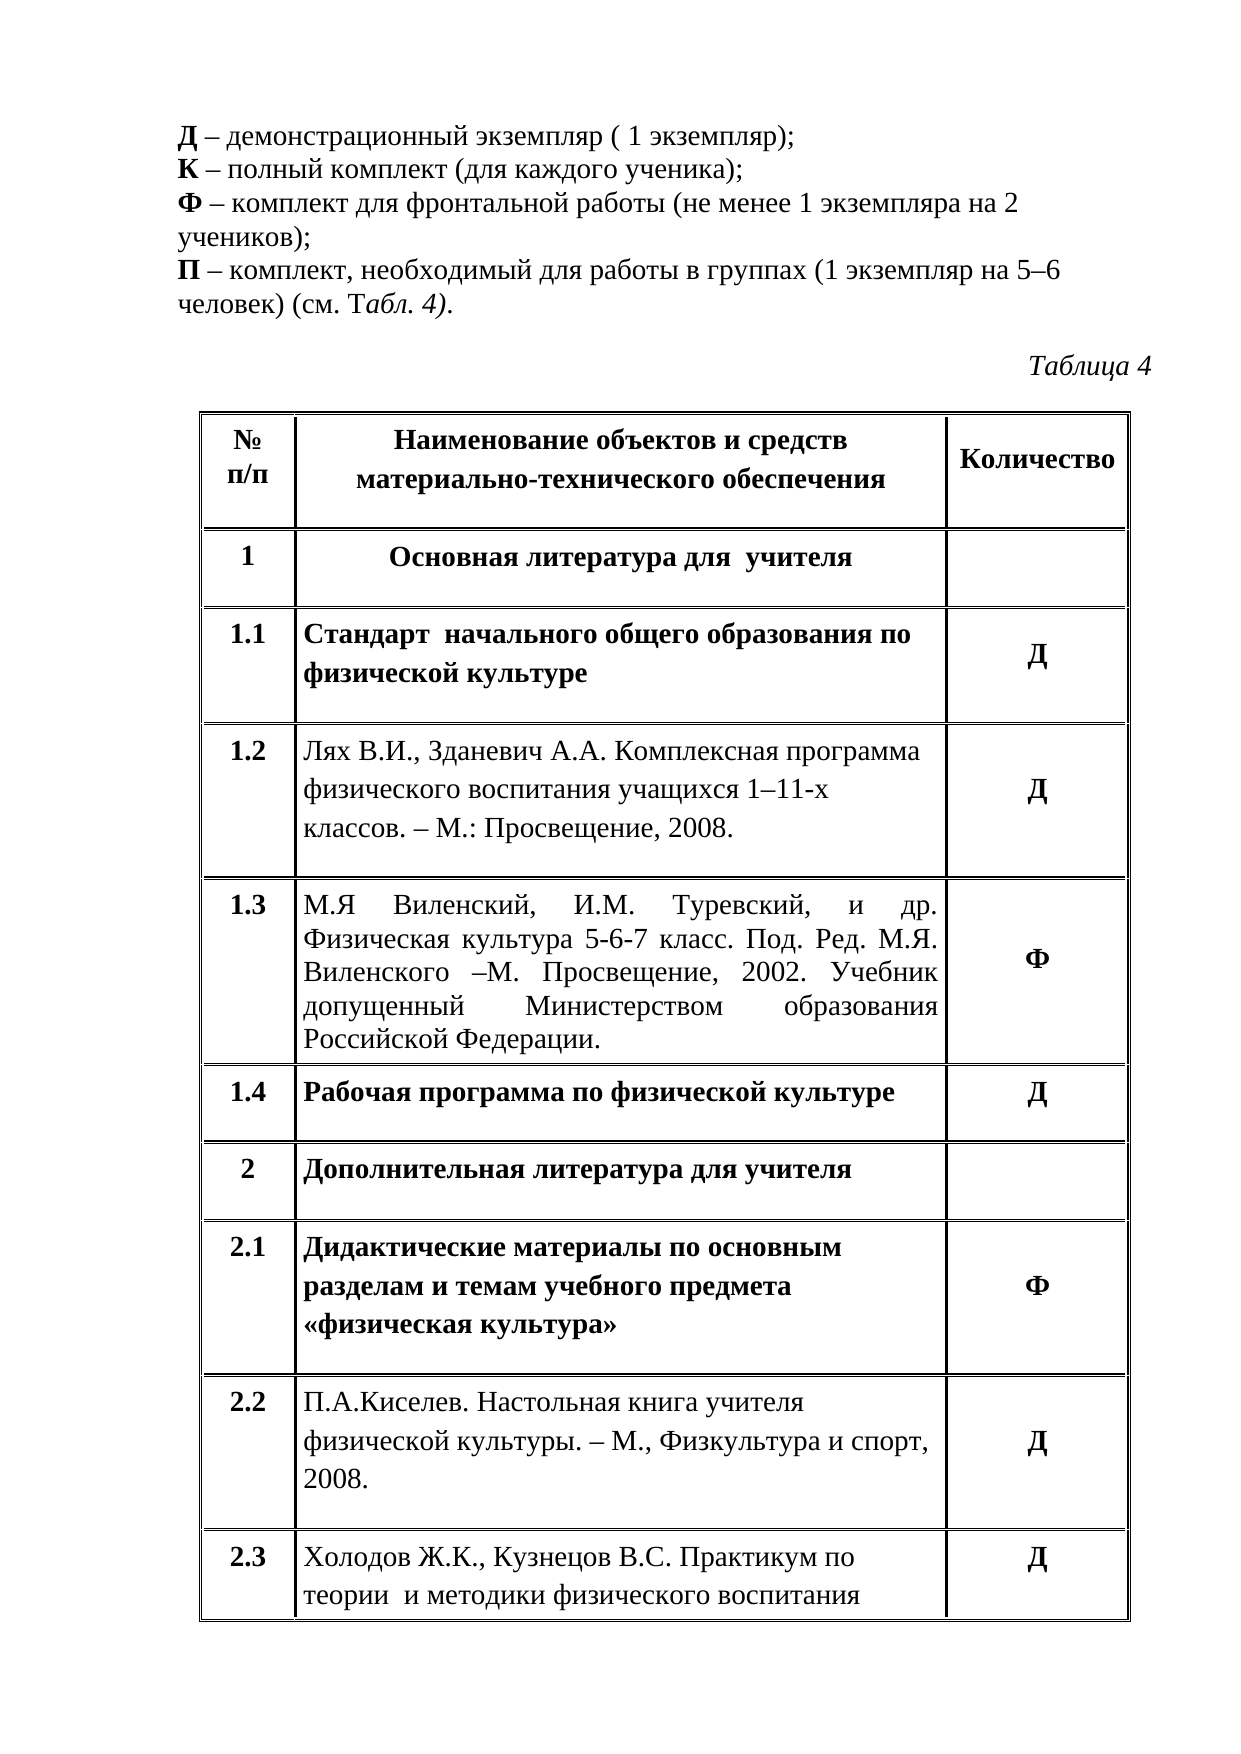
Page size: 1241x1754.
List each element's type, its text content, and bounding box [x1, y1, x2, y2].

table_header № п/п [202, 413, 295, 527]
table_cell Ф [948, 876, 1128, 1063]
table_cell Дополнительная литература для учителя [297, 1144, 945, 1218]
table_cell Лях В.И., Зданевич А.А. Комплексная программа физического воспитания учащихся 1–11-х классов. – М.: Просвещение, 2008. [297, 725, 945, 876]
table_cell [948, 527, 1128, 606]
text Таблица 4 [177, 348, 1152, 382]
table_cell Д [946, 722, 1129, 876]
table_cell 1.3 [202, 876, 294, 1063]
text Д – демонстрационный экземпляр ( 1 экземпляр); К – полный комплект (для каждого ученика); Ф – комплект для фронтальной работы (не менее 1 экземпляра на 2 учеников); П – комплект, необходимый для работы в группах (1 экземпляр на 5–6 человек) (см. Табл. 4). [177, 118, 1152, 319]
table_cell 2.3 [200, 1528, 295, 1618]
table_cell М.Я Виленский, И.М. Туревский, и др. Физическая культура 5-6-7 класс. Под. Ред. М.Я. Виленского –М. Просвещение, 2002. Учебник допущенный Министерством образования Российской Федерации. [297, 880, 945, 1063]
table_cell 1.4 [200, 1063, 295, 1140]
table_cell Дидактические материалы по основным разделам и темам учебного предмета «физическая культура» [297, 1222, 945, 1373]
table_cell Стандарт начального общего образования по физической культуре [297, 609, 945, 722]
table_cell Д [946, 1528, 1129, 1618]
table_cell Рабочая программа по физической культуре [297, 1066, 945, 1140]
table_cell Д [948, 1373, 1128, 1528]
table_cell 1.1 [200, 606, 295, 722]
table_header Наименование объектов и средств материально-технического обеспечения [295, 415, 946, 527]
table_cell 2.1 [202, 1219, 294, 1373]
table_cell П.А.Киселев. Настольная книга учителя физической культуры. – М., Физкультура и спорт, 2008. [297, 1377, 945, 1528]
table_cell 1.2 [200, 722, 295, 876]
table_cell 1 [202, 527, 294, 606]
table_cell Д [946, 1063, 1129, 1140]
table_header Количество [946, 415, 1127, 527]
table_cell 2.2 [202, 1373, 294, 1528]
table_cell [948, 1140, 1128, 1218]
table_cell Д [946, 606, 1129, 722]
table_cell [295, 1531, 946, 1618]
table_cell 2 [202, 1140, 294, 1218]
table_cell Основная литература для учителя [297, 531, 945, 606]
table_cell Ф [948, 1219, 1128, 1373]
